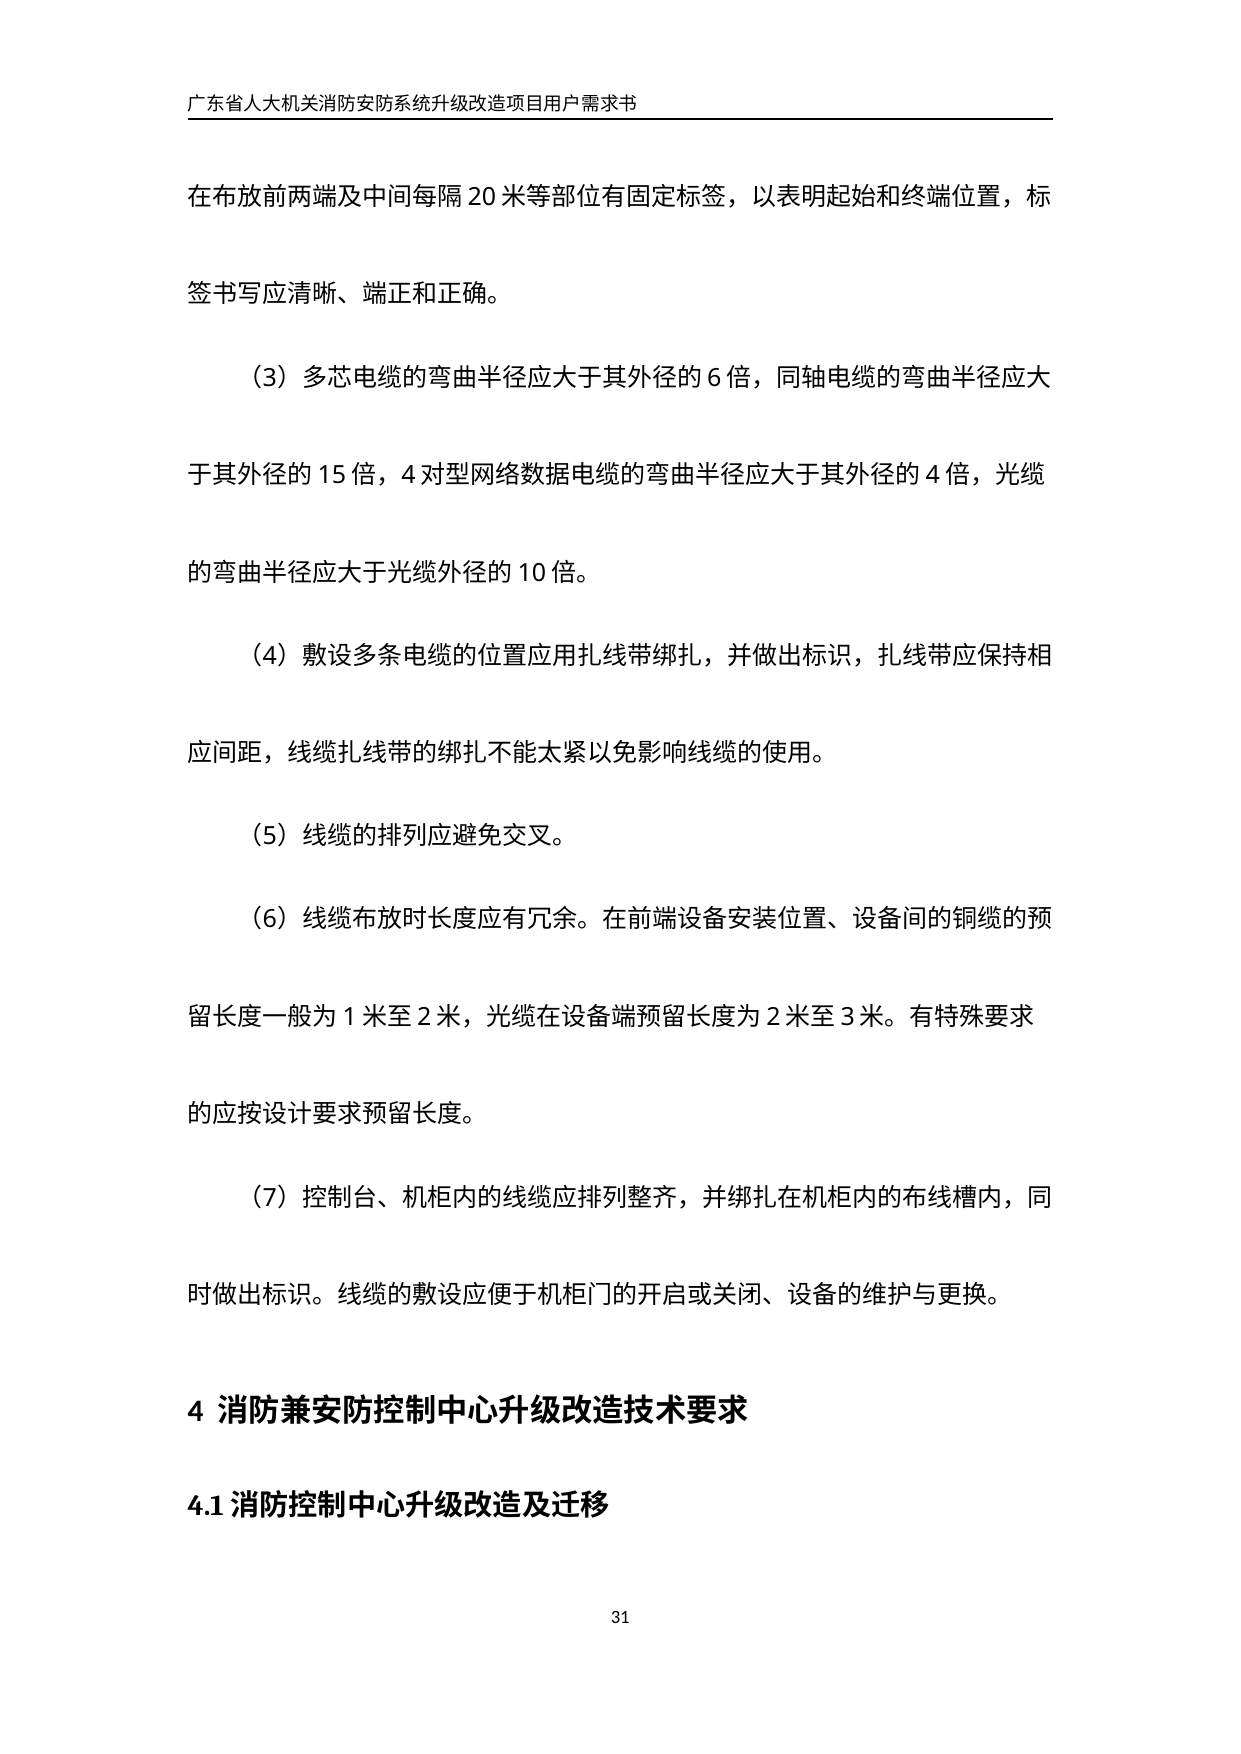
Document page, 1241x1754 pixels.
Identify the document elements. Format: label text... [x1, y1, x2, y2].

text 消防控制中心升级改造及迁移 [187, 1470, 1053, 1535]
text （4）敷设多条电缆的位置应用扎线带绑扎，并做出标识，扎线带应保持相应间距，线缆扎线带的绑扎不能太紧以免影响线缆的使用。 [187, 621, 1053, 783]
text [187, 162, 1053, 324]
text 消防兼安防控制中心升级改造技术要求 [187, 1376, 1053, 1441]
text （5）线缆的排列应避免交叉。 [187, 801, 1053, 866]
text （7）控制台、机柜内的线缆应排列整齐，并绑扎在机柜内的布线槽内，同时做出标识。线缆的敷设应便于机柜门的开启或关闭、设备的维护与更换。 [187, 1163, 1053, 1325]
text （6）线缆布放时长度应有冗余。在前端设备安装位置、设备间的铜缆的预留长度一般为1米至2米，光缆在设备端预留长度为2米至3米。有特殊要求的应按设计要求预留长度。 [187, 884, 1053, 1144]
text （3）多芯电缆的弯曲半径应大于其外径的6倍，同轴电缆的弯曲半径应大于其外径的15倍，4对型网络数据电缆的弯曲半径应大于其外径的4倍，光缆的弯曲半径应大于光缆外径的10倍。 [187, 343, 1053, 603]
